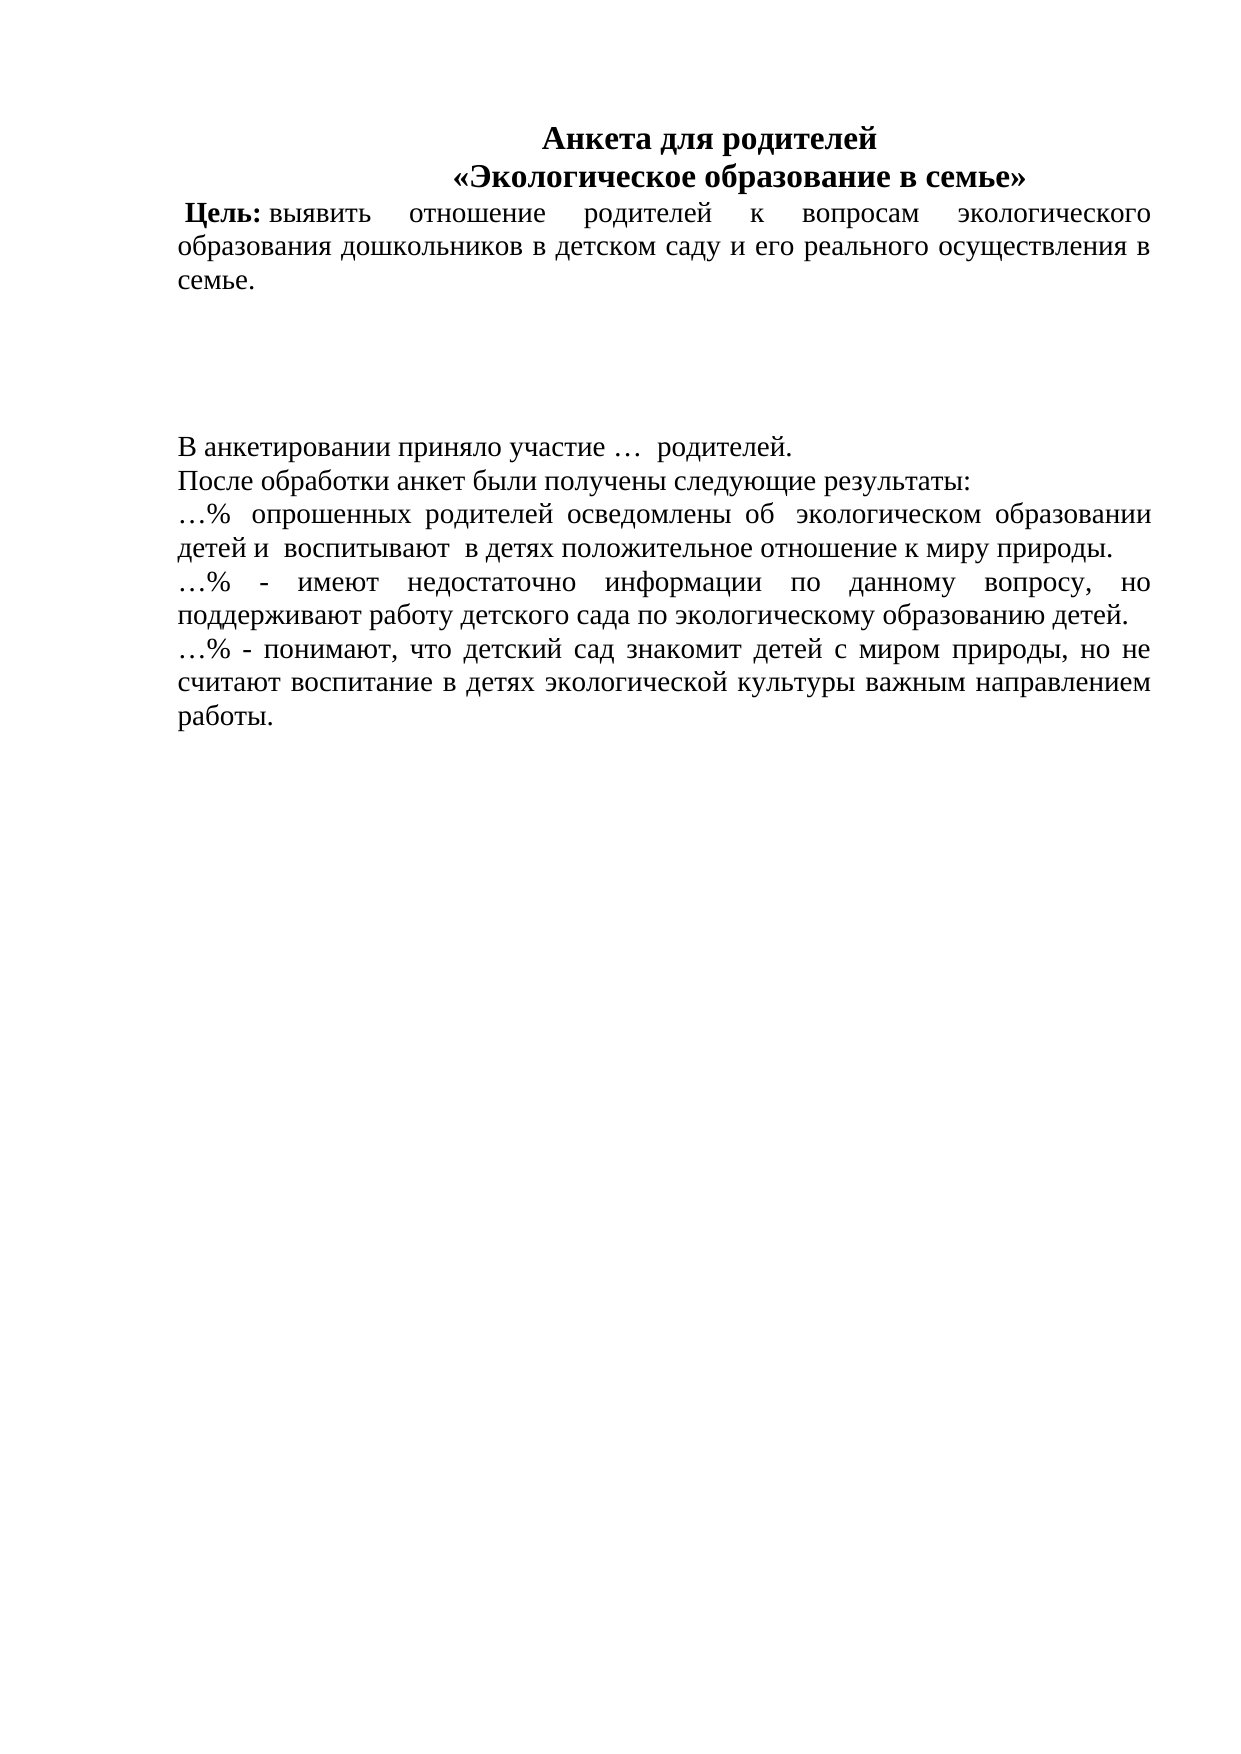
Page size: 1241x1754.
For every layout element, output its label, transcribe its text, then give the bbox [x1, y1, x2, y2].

text …% опрошенных родителей осведомлены об экологическом образовании детей и воспитывают в детях положительное отношение к миру природы. [177, 497, 1152, 564]
text …% - имеют недостаточно информации по данному вопросу, но поддерживают работу детского сада по экологическому образованию детей. [177, 564, 1152, 631]
text После обработки анкет были получены следующие результаты: [177, 463, 1152, 497]
text «Экологическое образование в семье» [177, 156, 1152, 195]
text …% - понимают, что детский сад знакомит детей с миром природы, но не считают воспитание в детях экологической культуры важным направлением работы. [177, 631, 1152, 731]
text Анкета для родителей [177, 118, 1152, 156]
text В анкетировании приняло участие … родителей. [177, 429, 1152, 463]
text Цель: выявить отношение родителей к вопросам экологического образования дошкольников в детском саду и его реального осуществления в семье. [177, 195, 1152, 295]
